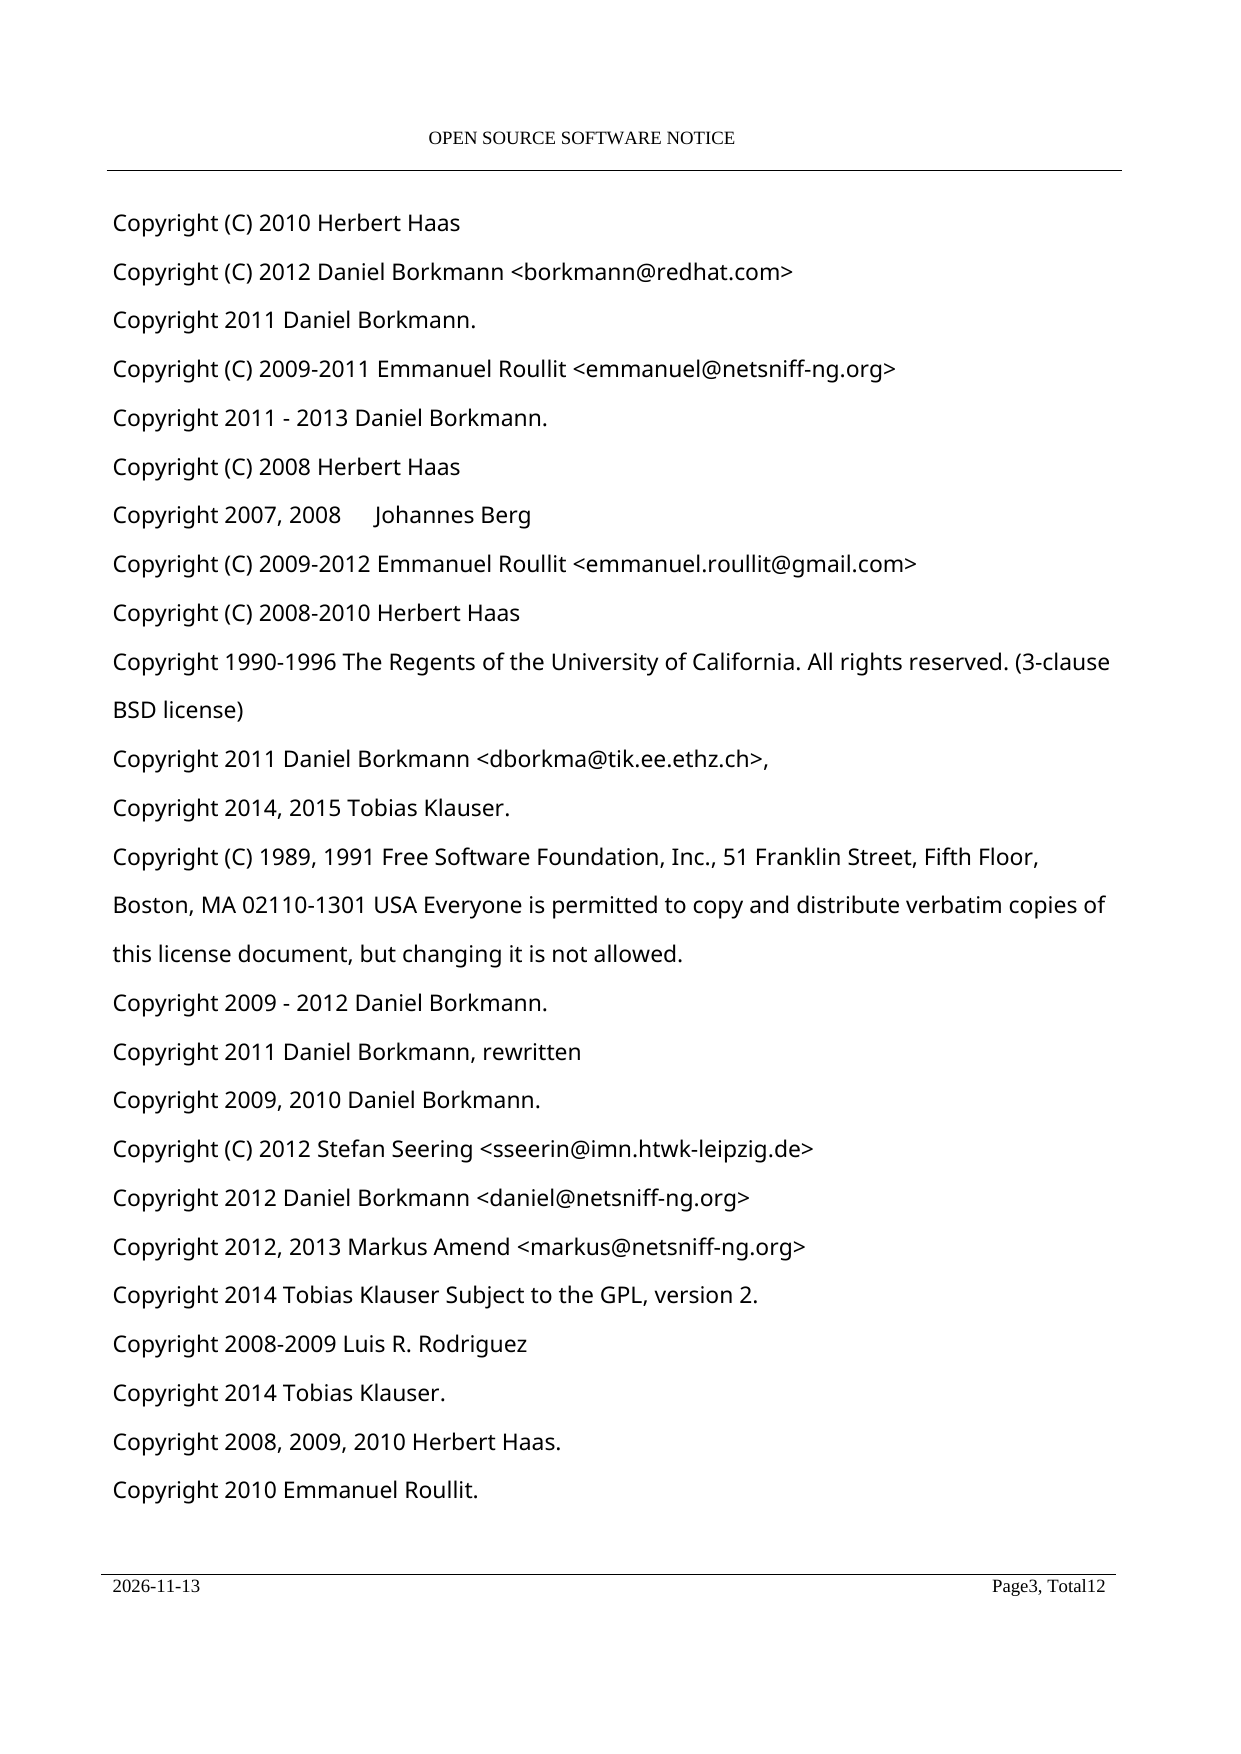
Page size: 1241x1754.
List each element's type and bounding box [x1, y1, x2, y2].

text [112, 206, 1128, 1555]
